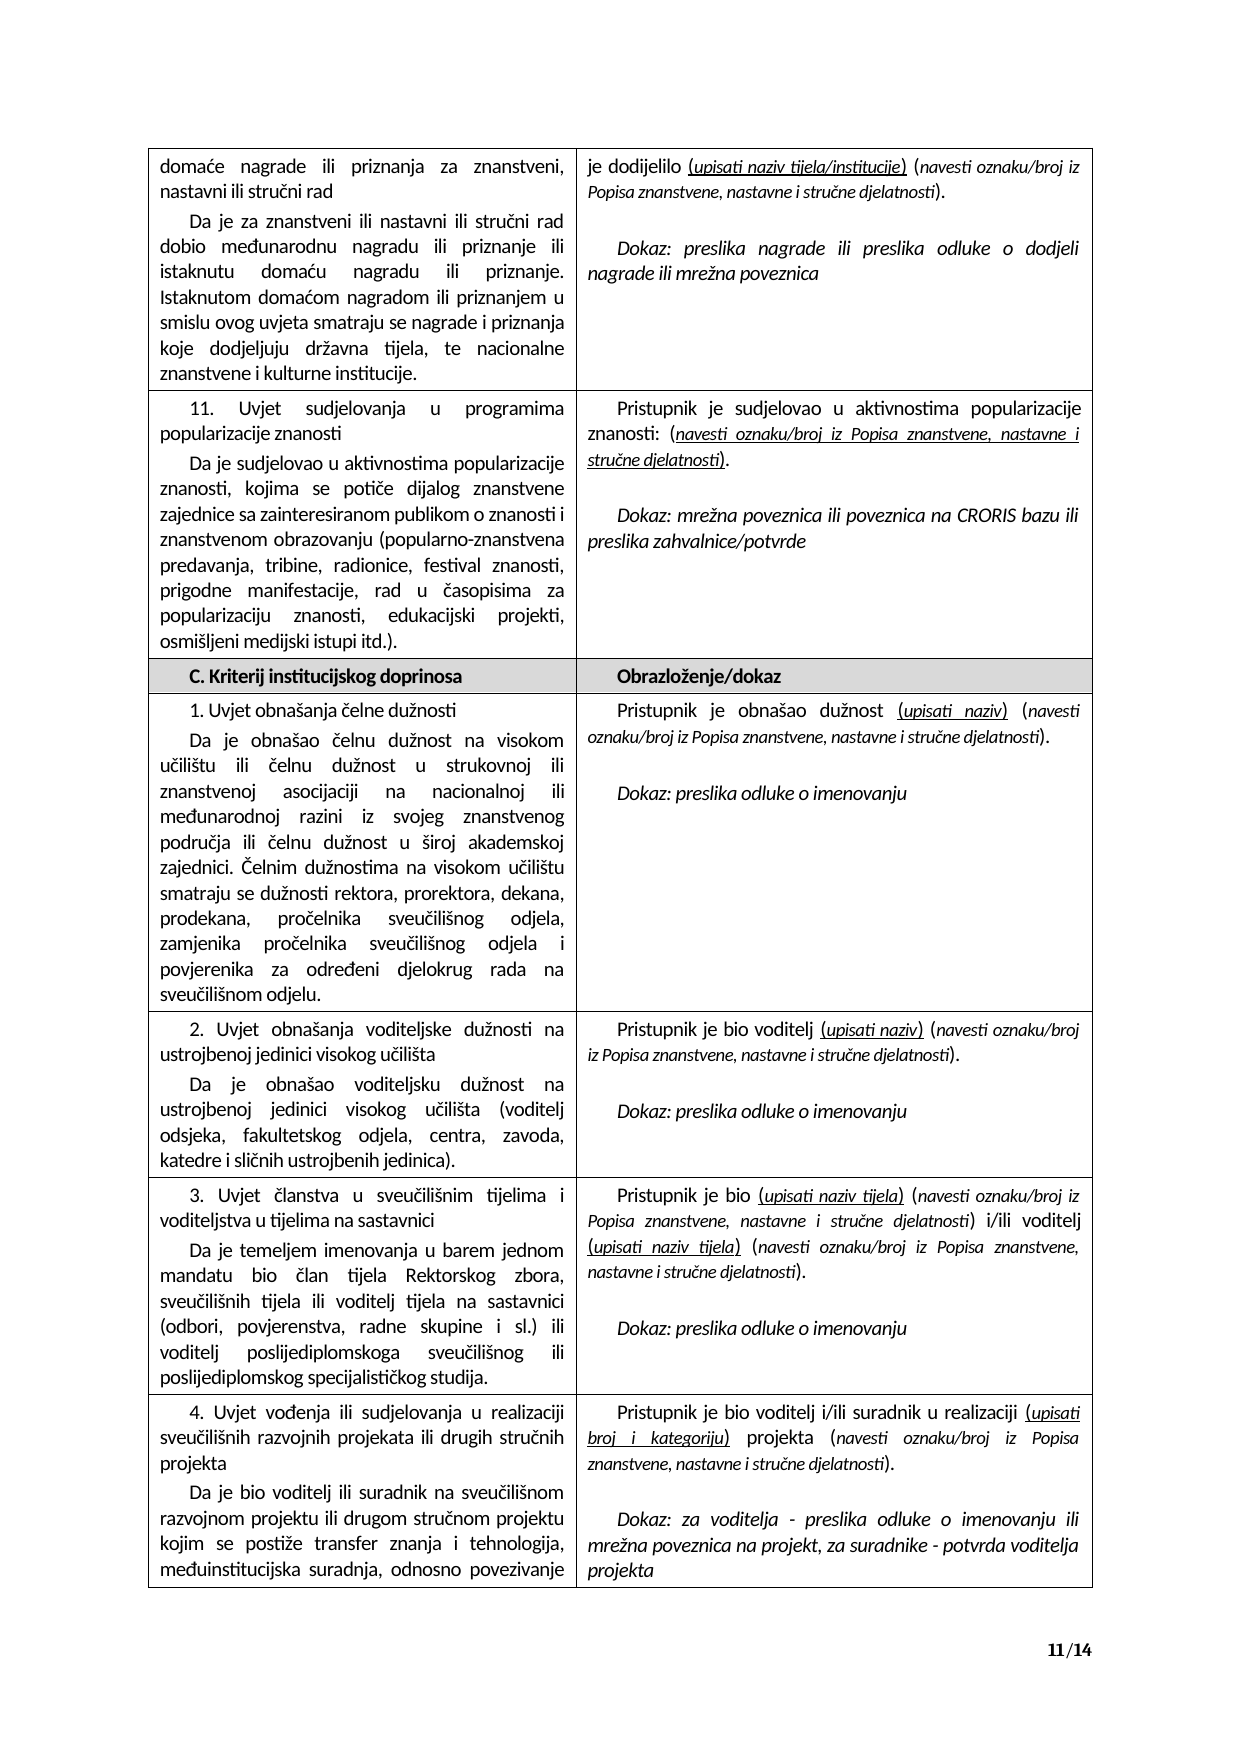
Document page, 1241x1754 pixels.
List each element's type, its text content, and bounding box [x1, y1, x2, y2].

table_cell Pristupnik je bio voditelj (upisati naziv) (navesti oznaku/broj iz Popisa znanstvene, nastavne i stručne djelatnosti). Dokaz: preslika odluke o imenovanju [577, 1012, 1092, 1177]
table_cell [577, 149, 1092, 390]
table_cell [149, 1395, 576, 1587]
table_cell 3. Uvjet članstva u sveučilišnim tijelima i voditeljstva u tijelima na sastavnici Da je temeljem imenovanja u barem jednom mandatu bio član tijela Rektorskog zbora, sveučilišnih tijela ili voditelj tijela na sastavnici (odbori, povjerenstva, radne skupine i sl.) ili voditelj poslijediplomskoga sveučilišnog ili poslijediplomskog specijalističkog studija. [149, 1178, 576, 1394]
table_cell 1. Uvjet obnašanja čelne dužnosti Da je obnašao čelnu dužnost na visokom učilištu ili čelnu dužnost u strukovnoj ili znanstvenoj asocijaciji na nacionalnoj ili međunarodnoj razini iz svojeg znanstvenog područja ili čelnu dužnost u široj akademskoj zajednici. Čelnim dužnostima na visokom učilištu smatraju se dužnosti rektora, prorektora, dekana, prodekana, pročelnika sveučilišnog odjela, zamjenika pročelnika sveučilišnog odjela i povjerenika za određeni djelokrug rada na sveučilišnom odjelu. [149, 694, 576, 1011]
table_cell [577, 1395, 1092, 1587]
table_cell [149, 149, 576, 390]
table_cell Pristupnik je bio (upisati naziv tijela) (navesti oznaku/broj iz Popisa znanstvene, nastavne i stručne djelatnosti) i/ili voditelj (upisati naziv tijela) (navesti oznaku/broj iz Popisa znanstvene, nastavne i stručne djelatnosti). Dokaz: preslika odluke o imenovanju [577, 1178, 1092, 1394]
table_cell Obrazloženje/dokaz [577, 659, 1092, 692]
table_cell C. Kriterij institucijskog doprinosa [149, 659, 576, 692]
table_cell 11. Uvjet sudjelovanja u programima popularizacije znanosti Da je sudjelovao u aktivnostima popularizacije znanosti, kojima se potiče dijalog znanstvene zajednice sa zainteresiranom publikom o znanosti i znanstvenom obrazovanju (popularno-znanstvena predavanja, tribine, radionice, festival znanosti, prigodne manifestacije, rad u časopisima za popularizaciju znanosti, edukacijski projekti, osmišljeni medijski istupi itd.). [149, 391, 576, 658]
table_cell Pristupnik je obnašao dužnost (upisati naziv) (navesti oznaku/broj iz Popisa znanstvene, nastavne i stručne djelatnosti). Dokaz: preslika odluke o imenovanju [577, 694, 1092, 1011]
table_cell 2. Uvjet obnašanja voditeljske dužnosti na ustrojbenoj jedinici visokog učilišta Da je obnašao voditeljsku dužnost na ustrojbenoj jedinici visokog učilišta (voditelj odsjeka, fakultetskog odjela, centra, zavoda, katedre i sličnih ustrojbenih jedinica). [149, 1012, 576, 1177]
table_cell Pristupnik je sudjelovao u aktivnostima popularizacije znanosti: (navesti oznaku/broj iz Popisa znanstvene, nastavne i stručne djelatnosti). Dokaz: mrežna poveznica ili poveznica na CRORIS bazu ili preslika zahvalnice/potvrde [577, 391, 1092, 658]
